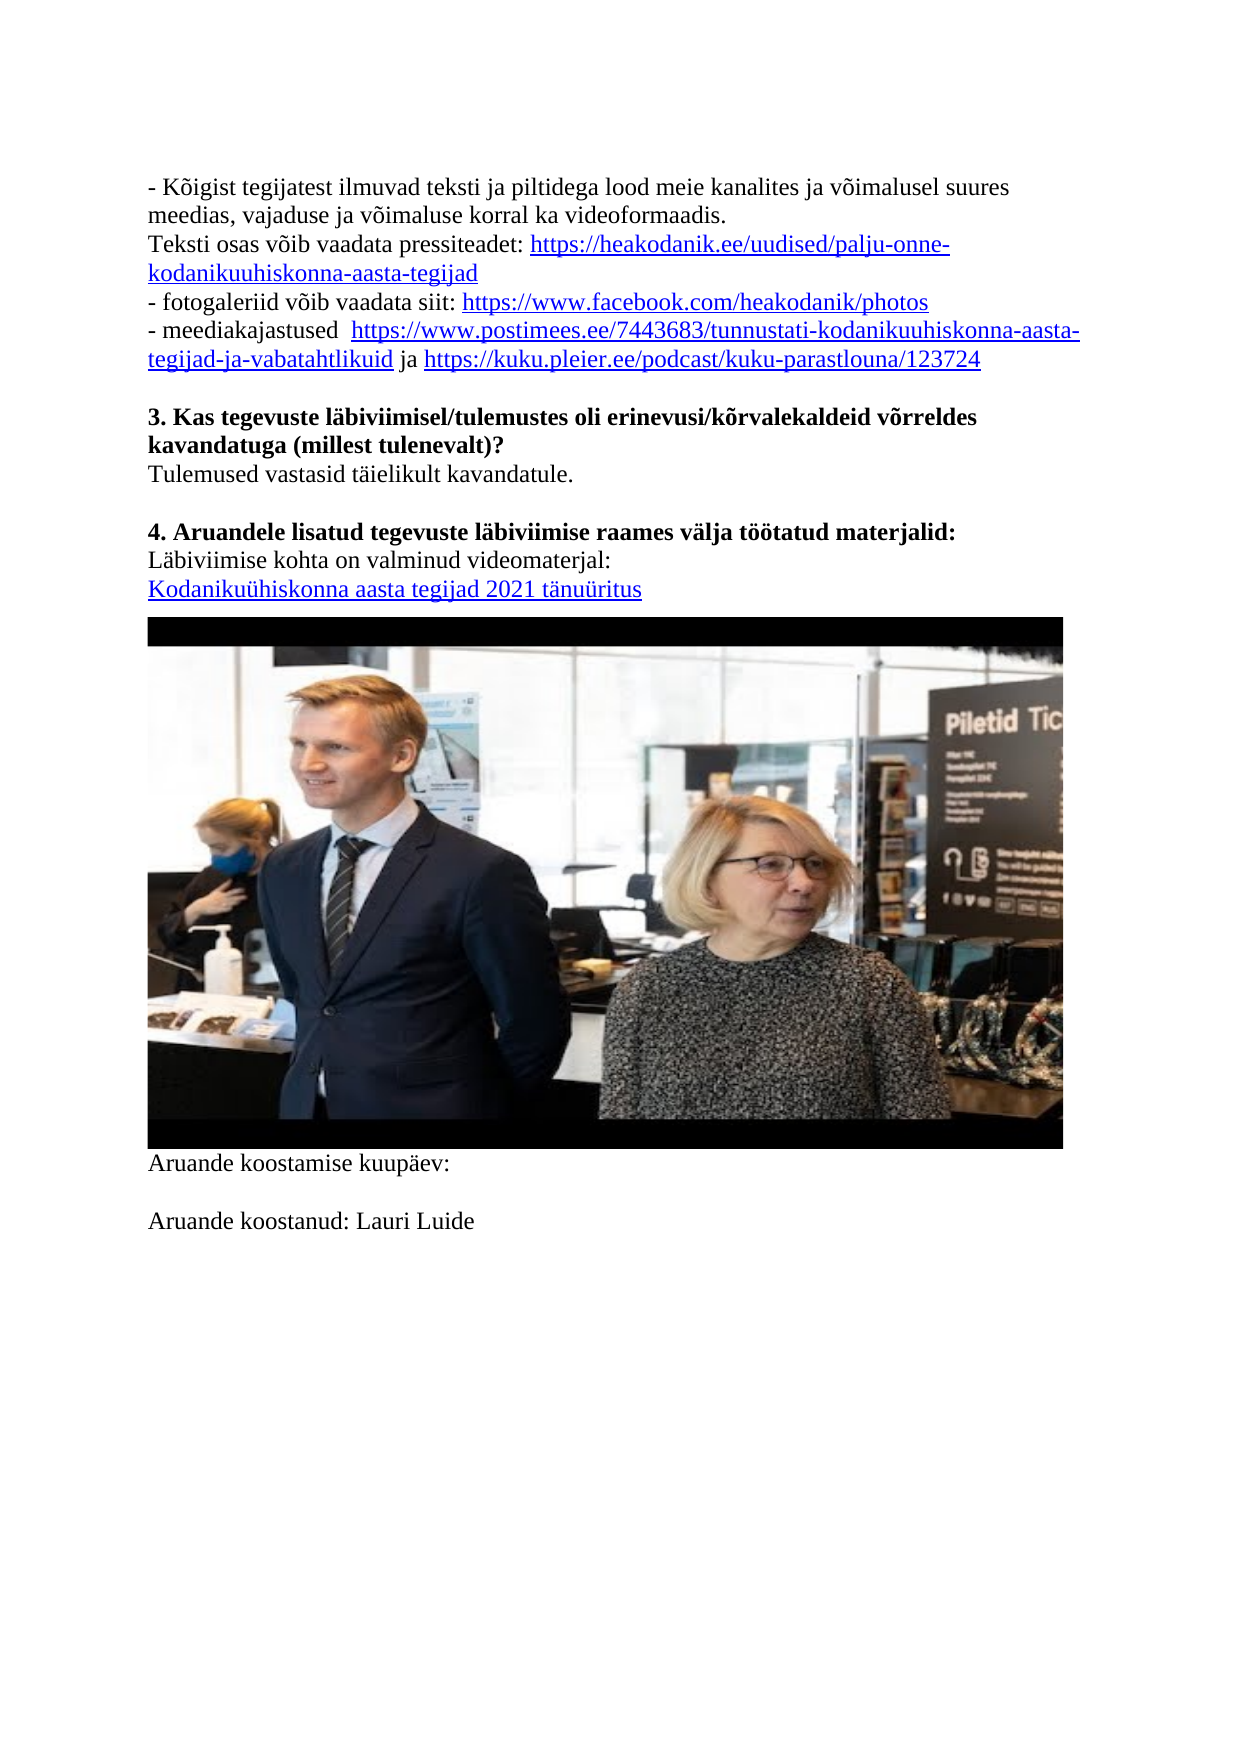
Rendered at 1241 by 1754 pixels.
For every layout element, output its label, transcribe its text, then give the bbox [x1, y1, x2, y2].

text 4. Aruandele lisatud tegevuste läbiviimise raames välja töötatud materjalid: [148, 517, 1093, 545]
text Tulemused vastasid täielikult kavandatule. [148, 459, 1093, 488]
text Aruande koostanud: Lauri Luide [148, 1206, 1093, 1235]
text - fotogaleriid võib vaadata siit: https://www.facebook.com/heakodanik/photos [148, 287, 1093, 315]
picture [147, 617, 1064, 1149]
text - Kõigist tegijatest ilmuvad teksti ja piltidega lood meie kanalites ja võimalusel suures meedias, vajaduse ja võimaluse korral ka videoformaadis. [148, 148, 1093, 229]
text - meediakajastused https://www.postimees.ee/7443683/tunnustati-kodanikuuhiskonna-aasta-tegijad-ja-vabatahtlikuid ja https://kuku.pleier.ee/podcast/kuku-parastlouna/123724 [148, 315, 1093, 373]
text Läbiviimise kohta on valminud videomaterjal: [148, 545, 1093, 574]
text Kodanikuühiskonna aasta tegijad 2021 tänuüritus [148, 574, 1093, 603]
text 3. Kas tegevuste läbiviimisel/tulemustes oli erinevusi/kõrvalekaldeid võrreldes kavandatuga (millest tulenevalt)? [148, 402, 1093, 459]
text Teksti osas võib vaadata pressiteadet: https://heakodanik.ee/uudised/palju-onne-kodanikuuhiskonna-aasta-tegijad [148, 229, 1093, 287]
